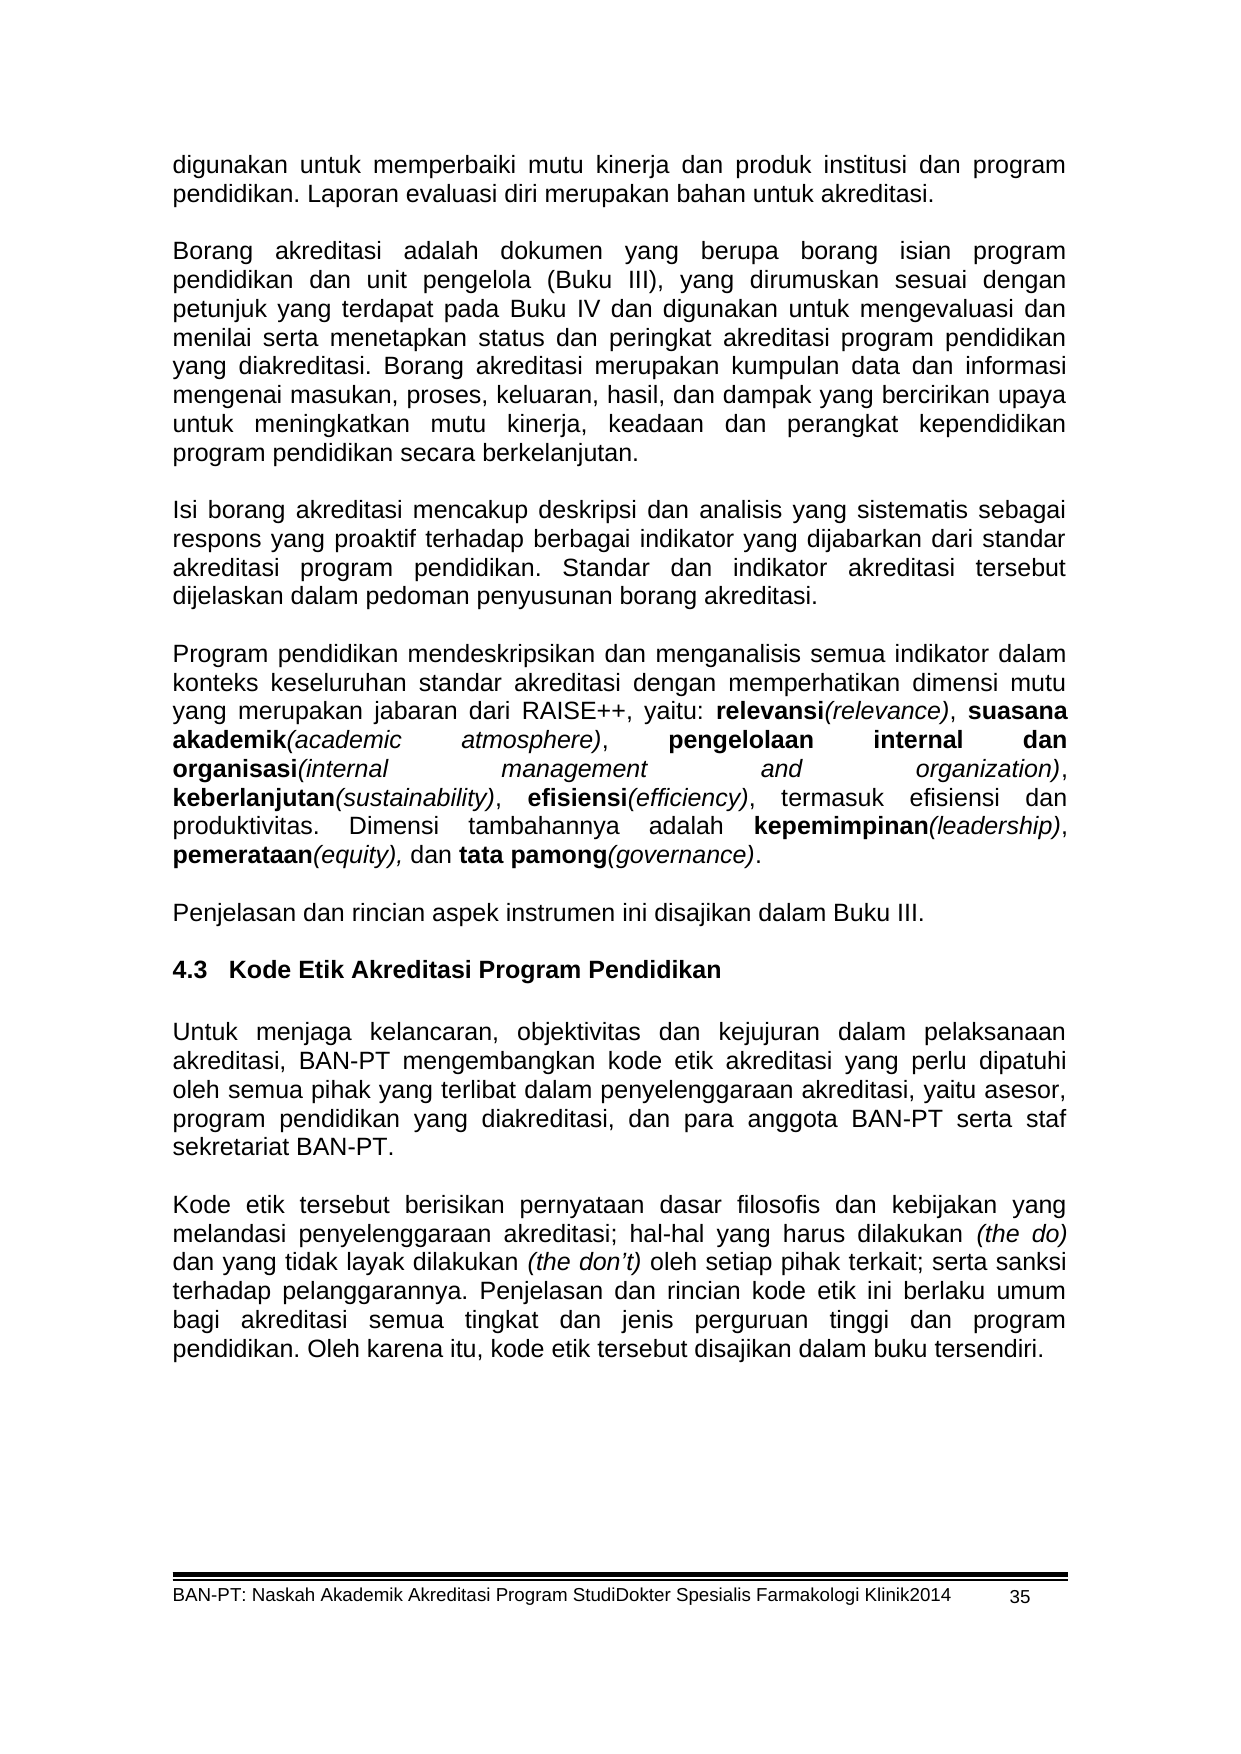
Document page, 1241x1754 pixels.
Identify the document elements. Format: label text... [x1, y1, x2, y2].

text Penjelasan dan rincian aspek instrumen ini disajikan dalam Buku III. [172, 897, 1068, 926]
text Borang akreditasi adalah dokumen yang berupa borang isian program pendidikan dan unit pengelola (Buku III), yang dirumuskan sesuai dengan petunjuk yang terdapat pada Buku IV dan digunakan untuk mengevaluasi dan menilai serta menetapkan status dan peringkat akreditasi program pendidikan yang diakreditasi. Borang akreditasi merupakan kumpulan data dan informasi mengenai masukan, proses, keluaran, hasil, dan dampak yang bercirikan upaya untuk meningkatkan mutu kinerja, keadaan dan perangkat kependidikan program pendidikan secara berkelanjutan. [172, 236, 1068, 466]
subtitle Kode etik tersebut berisikan pernyataan dasar filosofis dan kebijakan yang melandasi penyelenggaraan akreditasi; hal-hal yang harus dilakukan (the do) dan yang tidak layak dilakukan (the don’t) oleh setiap pihak terkait; serta sanksi terhadap pelanggarannya. Penjelasan dan rincian kode etik ini berlaku umum bagi akreditasi semua tingkat dan jenis perguruan tinggi dan program pendidikan. Oleh karena itu, kode etik tersebut disajikan dalam buku tersendiri. [172, 1190, 1068, 1362]
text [172, 150, 1068, 207]
text Program pendidikan mendeskripsikan dan menganalisis semua indikator dalam konteks keseluruhan standar akreditasi dengan memperhatikan dimensi mutu yang merupakan jabaran dari RAISE++, yaitu: relevansi(relevance), suasana akademik(academic atmosphere), pengelolaan internal dan organisasi(internal management and organization), keberlanjutan(sustainability), efisiensi(efficiency), termasuk efisiensi dan produktivitas. Dimensi tambahannya adalah kepemimpinan(leadership), pemerataan(equity), dan tata pamong(governance). [172, 639, 1068, 869]
text Isi borang akreditasi mencakup deskripsi dan analisis yang sistematis sebagai respons yang proaktif terhadap berbagai indikator yang dijabarkan dari standar akreditasi program pendidikan. Standar dan indikator akreditasi tersebut dijelaskan dalam pedoman penyusunan borang akreditasi. [172, 495, 1068, 610]
subtitle 4.3 Kode Etik Akreditasi Program Pendidikan [172, 955, 1068, 984]
text Untuk menjaga kelancaran, objektivitas dan kejujuran dalam pelaksanaan akreditasi, BAN-PT mengembangkan kode etik akreditasi yang perlu dipatuhi oleh semua pihak yang terlibat dalam penyelenggaraan akreditasi, yaitu asesor, program pendidikan yang diakreditasi, dan para anggota BAN-PT serta staf sekretariat BAN-PT. [172, 1017, 1068, 1161]
